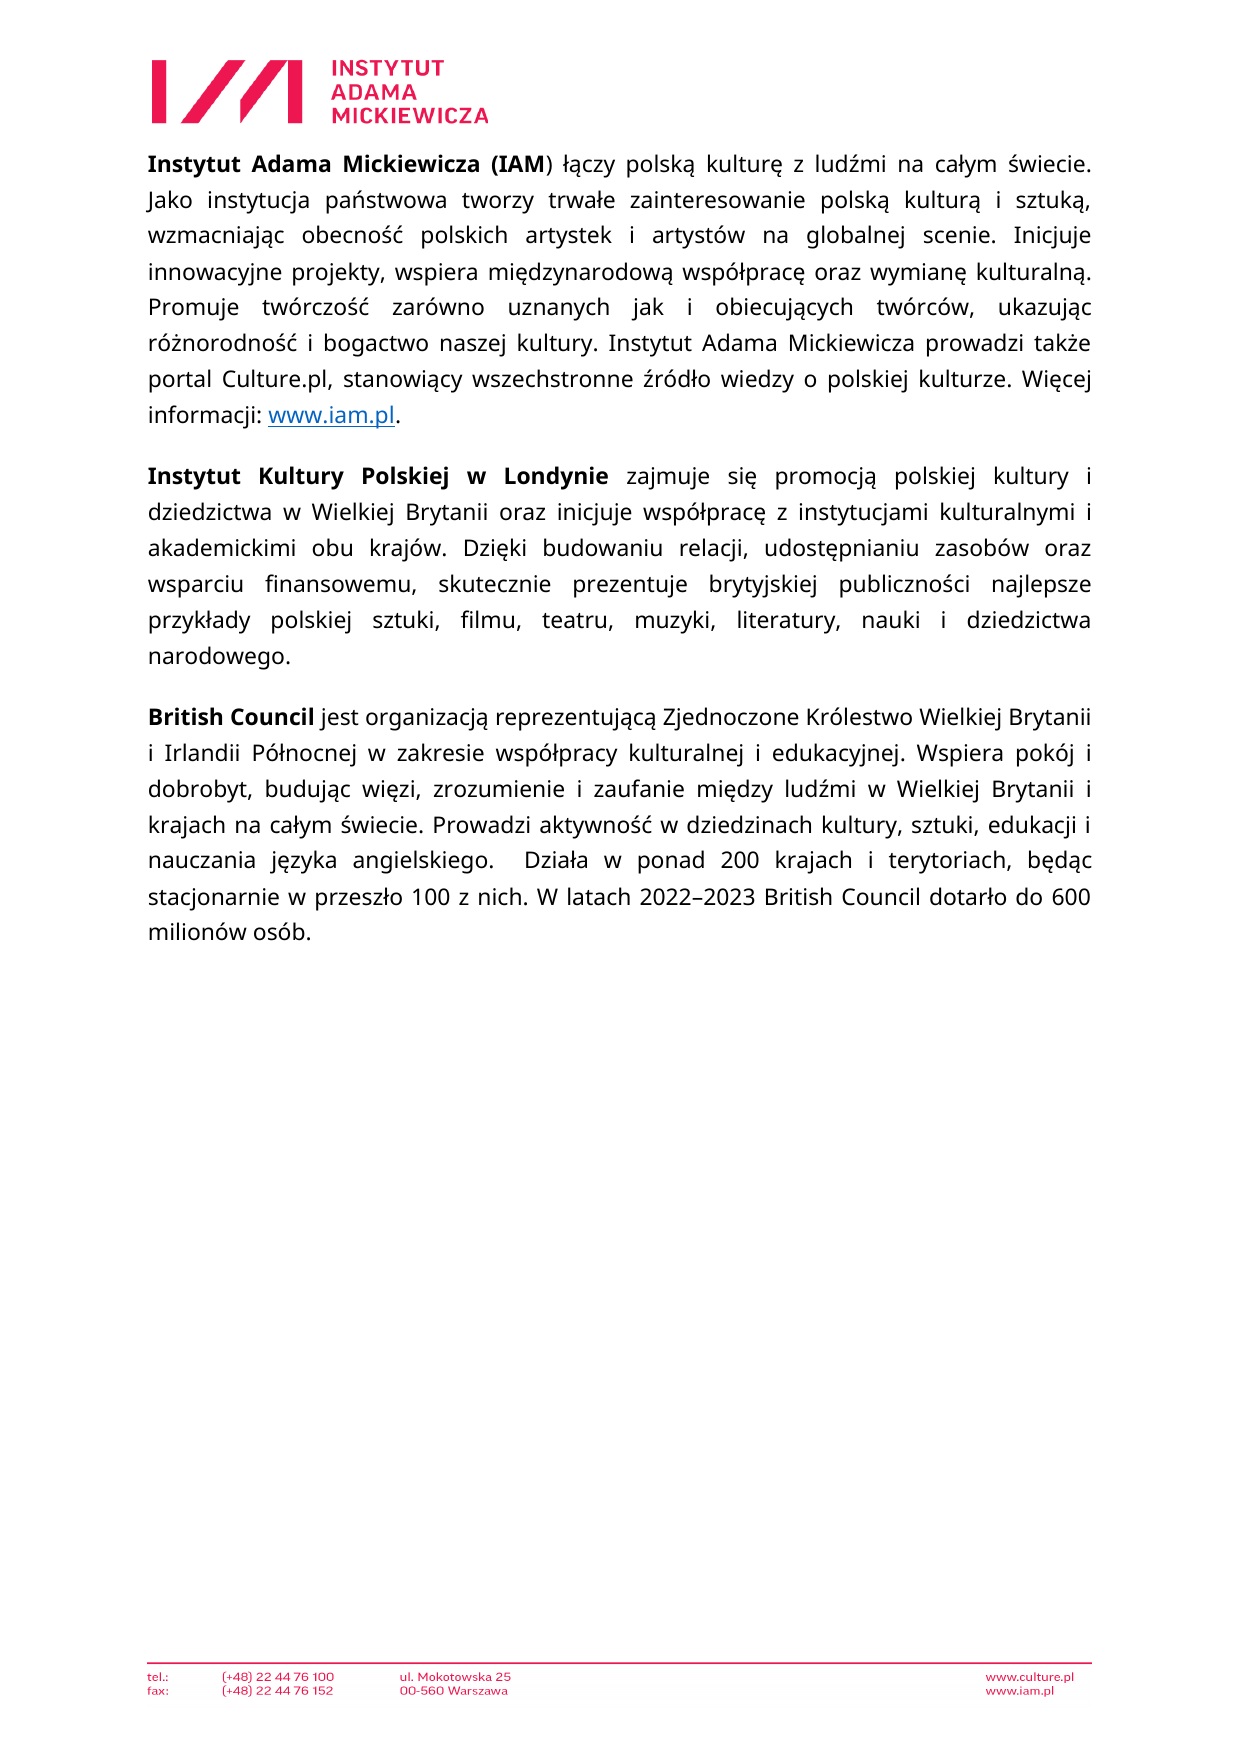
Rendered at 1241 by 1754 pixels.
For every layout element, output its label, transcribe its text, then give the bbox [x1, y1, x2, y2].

text Instytut Kultury Polskiej w Londynie zajmuje się promocją polskiej kultury i dziedzictwa w Wielkiej Brytanii oraz inicjuje współpracę z instytucjami kulturalnymi i akademickimi obu krajów. Dzięki budowaniu relacji, udostępnianiu zasobów oraz wsparciu finansowemu, skutecznie prezentuje brytyjskiej publiczności najlepsze przykłady polskiej sztuki, filmu, teatru, muzyki, literatury, nauki i dziedzictwa narodowego. [148, 460, 1093, 671]
picture [147, 1661, 1092, 1708]
text British Council jest organizacją reprezentującą Zjednoczone Królestwo Wielkiej Brytanii i Irlandii Północnej w zakresie współpracy kulturalnej i edukacyjnej. Wspiera pokój i dobrobyt, budując więzi, zrozumienie i zaufanie między ludźmi w Wielkiej Brytanii i krajach na całym świecie. Prowadzi aktywność w dziedzinach kultury, sztuki, edukacji i nauczania języka angielskiego. Działa w ponad 200 krajach i terytoriach, będąc stacjonarnie w przeszło 100 z nich. W latach 2022–2023 British Council dotarło do 600 milionów osób. [148, 701, 1093, 948]
picture [152, 36, 488, 148]
text Instytut Adama Mickiewicza (IAM) łączy polską kulturę z ludźmi na całym świecie. Jako instytucja państwowa tworzy trwałe zainteresowanie polską kulturą i sztuką, wzmacniając obecność polskich artystek i artystów na globalnej scenie. Inicjuje innowacyjne projekty, wspiera międzynarodową współpracę oraz wymianę kulturalną. Promuje twórczość zarówno uznanych jak i obiecujących twórców, ukazując różnorodność i bogactwo naszej kultury. Instytut Adama Mickiewicza prowadzi także portal Culture.pl, stanowiący wszechstronne źródło wiedzy o polskiej kulturze. Więcej informacji: www.iam.pl. [148, 148, 1093, 430]
